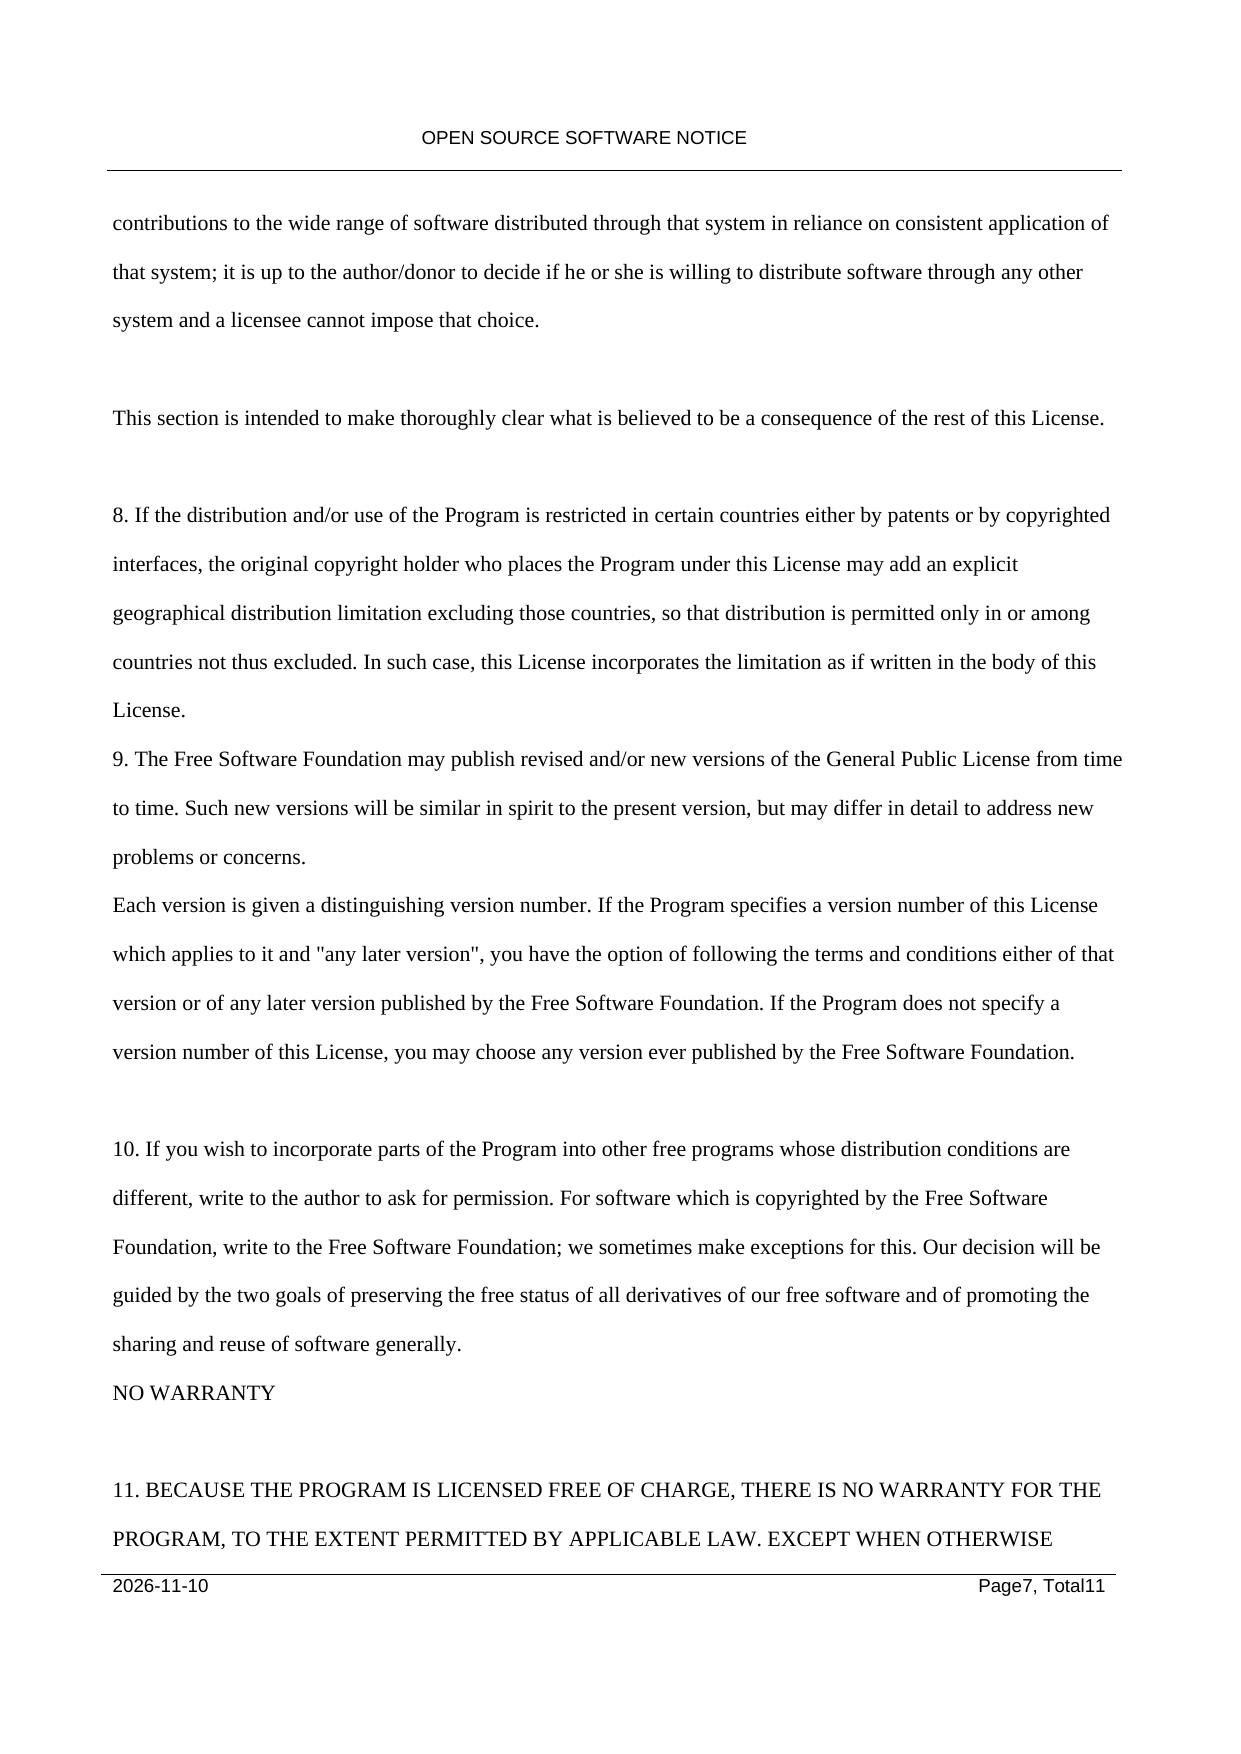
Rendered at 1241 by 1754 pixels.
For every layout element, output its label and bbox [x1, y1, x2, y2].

text [112, 206, 1128, 1555]
